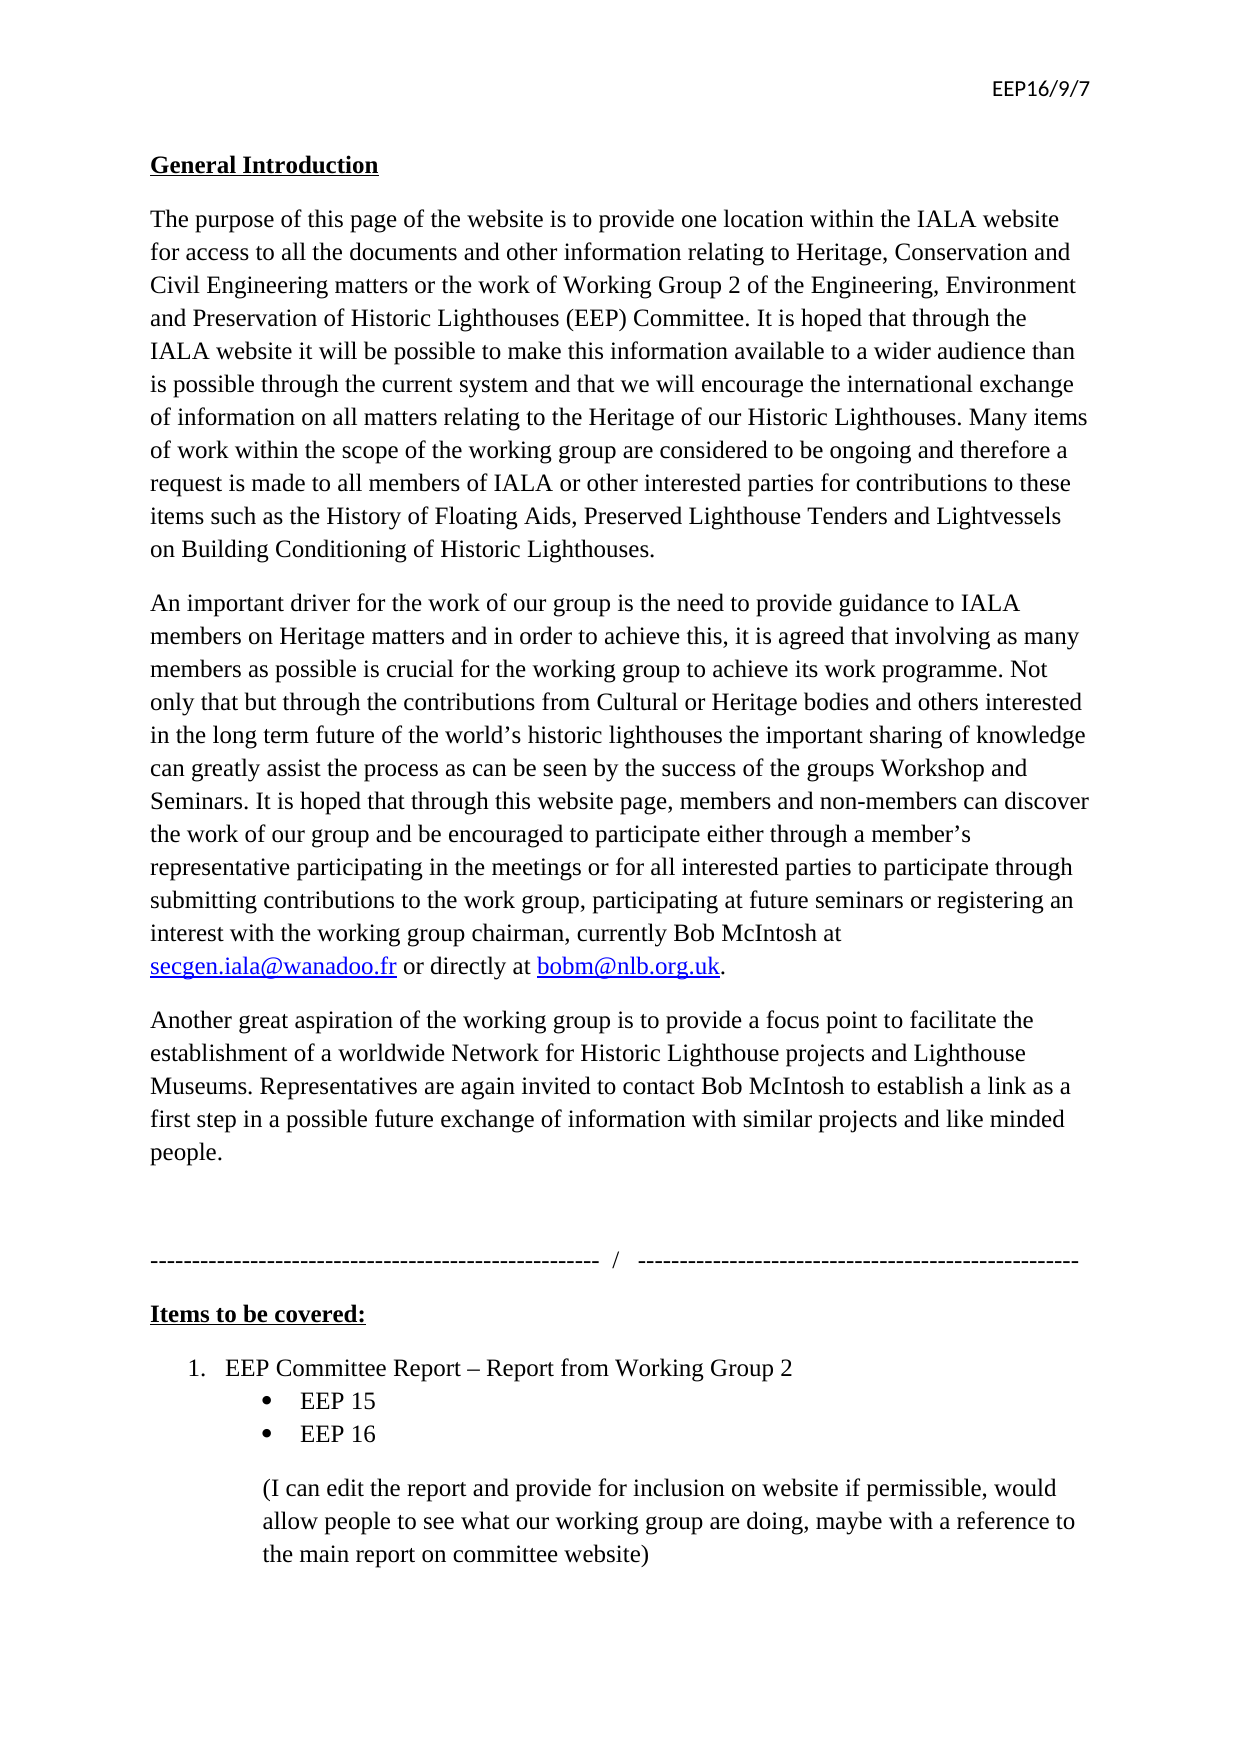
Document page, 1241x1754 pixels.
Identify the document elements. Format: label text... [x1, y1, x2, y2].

list EEP Committee Report – Report from Working Group 2 [187, 1353, 1090, 1382]
text An important driver for the work of our group is the need to provide guidance to IALA members on Heritage matters and in order to achieve this, it is agreed that involving as many members as possible is crucial for the working group to achieve its work programme. Not only that but through the contributions from Cultural or Heritage bodies and others interested in the long term future of the world’s historic lighthouses the important sharing of knowledge can greatly assist the process as can be seen by the success of the groups Workshop and Seminars. It is hoped that through this website page, members and non-members can discover the work of our group and be encouraged to participate either through a member’s representative participating in the meetings or for all interested parties to participate through submitting contributions to the work group, participating at future seminars or registering an interest with the working group chairman, currently Bob McIntosh at secgen.iala@wanadoo.fr or directly at bobm@nlb.org.uk. [150, 588, 1090, 980]
list EEP 15 [262, 1386, 1090, 1414]
text ------------------------------------------------------ / ----------------------------------------------------- [150, 1245, 1090, 1274]
list EEP 16 [262, 1419, 1090, 1448]
text The purpose of this page of the website is to provide one location within the IALA website for access to all the documents and other information relating to Heritage, Conservation and Civil Engineering matters or the work of Working Group 2 of the Engineering, Environment and Preservation of Historic Lighthouses (EEP) Committee. It is hoped that through the IALA website it will be possible to make this information available to a wider audience than is possible through the current system and that we will encourage the international exchange of information on all matters relating to the Heritage of our Historic Lighthouses. Many items of work within the scope of the working group are considered to be ongoing and therefore a request is made to all members of IALA or other interested parties for contributions to these items such as the History of Floating Aids, Preserved Lighthouse Tenders and Lightvessels on Building Conditioning of Historic Lighthouses. [150, 204, 1090, 563]
text Items to be covered: [150, 1299, 1090, 1328]
text (I can edit the report and provide for inclusion on website if permissible, would allow people to see what our working group are doing, maybe with a reference to the main report on committee website) [262, 1473, 1090, 1567]
text General Introduction [150, 150, 1090, 179]
text Another great aspiration of the working group is to provide a focus point to facilitate the establishment of a worldwide Network for Historic Lighthouse projects and . Representatives are again invited to contact Bob McIntosh to establish a link as a first step in a possible future exchange of information with similar projects and like minded people. [150, 1005, 1090, 1166]
